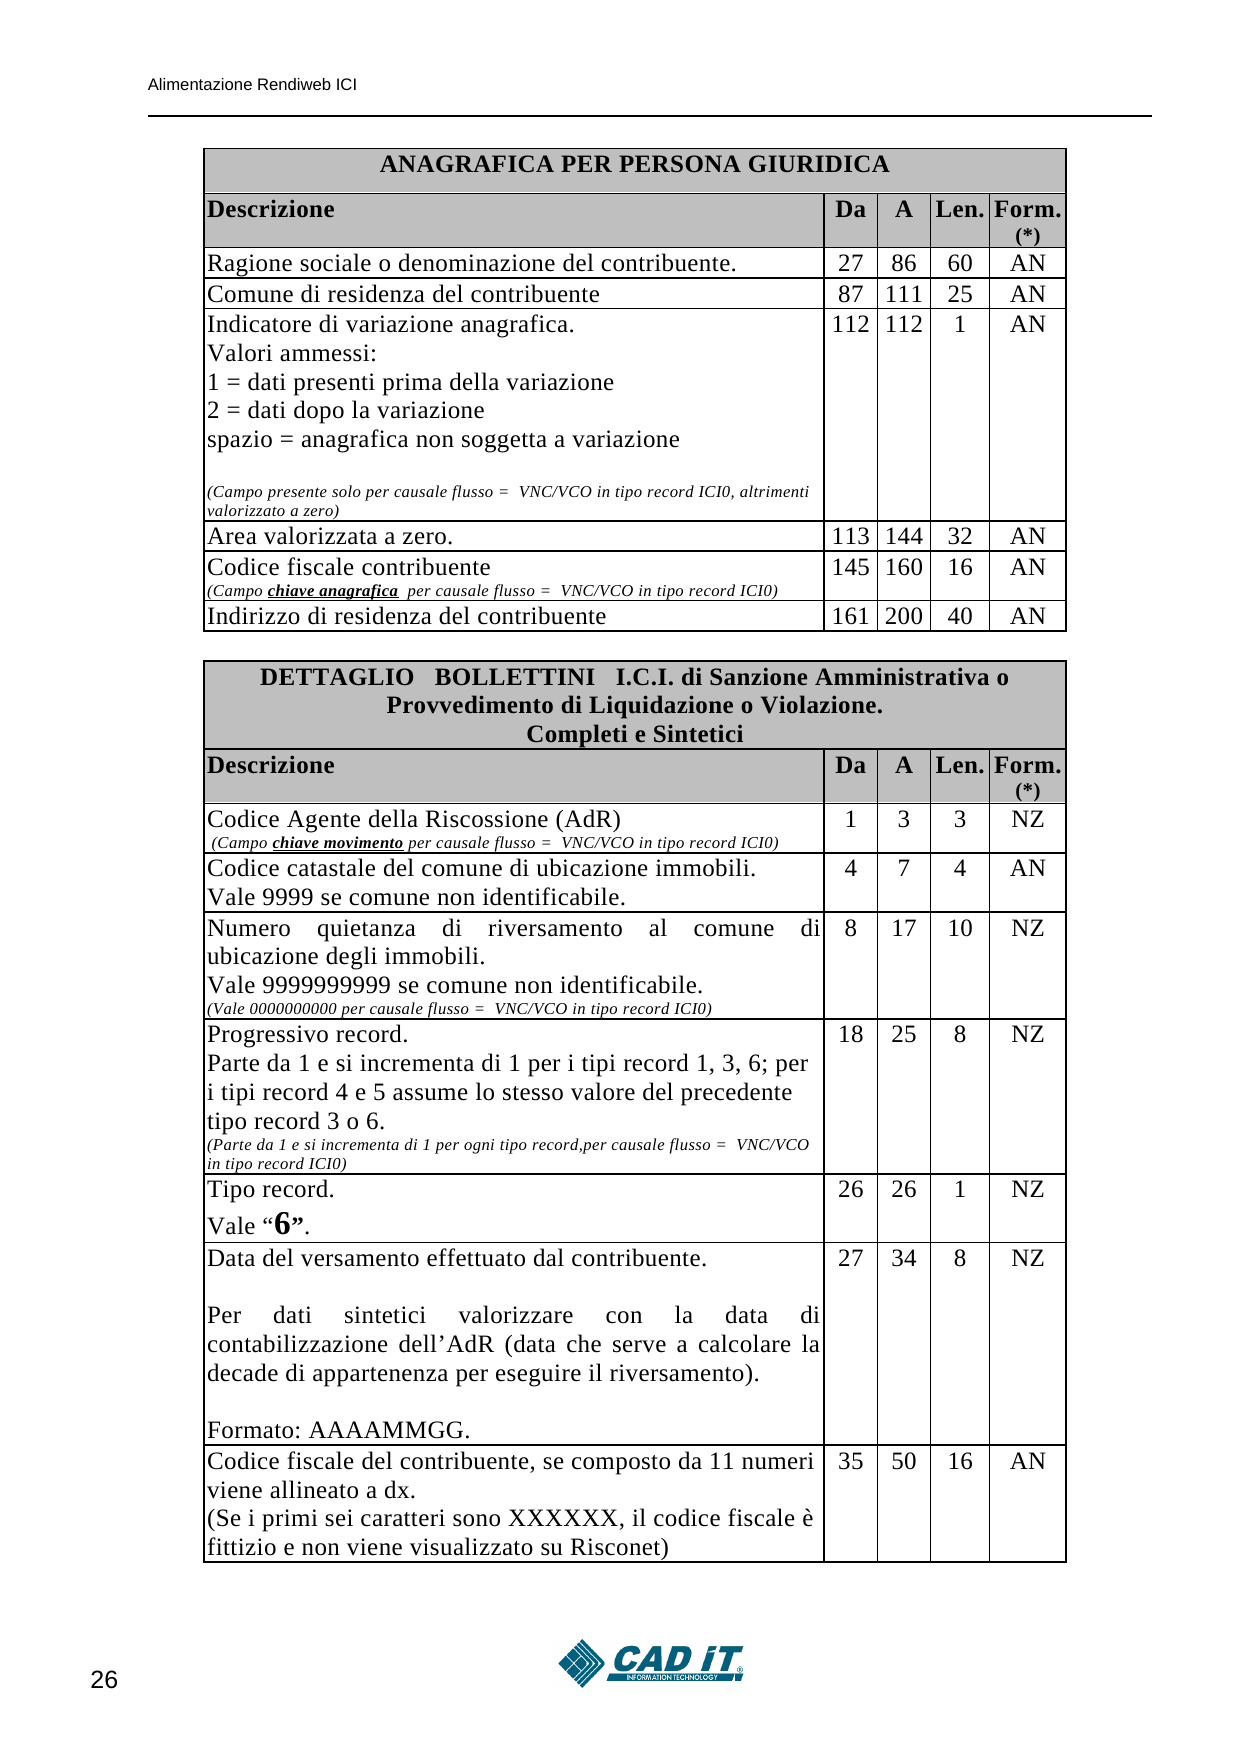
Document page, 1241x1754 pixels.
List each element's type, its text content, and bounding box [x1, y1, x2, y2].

table_cell 160 [878, 552, 930, 600]
table_cell 1 [931, 1175, 989, 1242]
table_cell NZ [990, 913, 1065, 1018]
table_cell AN [990, 601, 1065, 630]
table_cell 25 [878, 1020, 930, 1173]
table_cell 111 [878, 279, 930, 307]
table_cell A [878, 194, 930, 247]
table_cell 35 [825, 1446, 877, 1561]
table_cell Progressivo record. Parte da 1 e si incrementa di 1 per i tipi record 1, 3, 6; per i tipi record 4 e 5 assume lo stesso valore del precedente tipo record 3 o 6. (Parte da 1 e si incrementa di 1 per ogni tipo record,per causale flusso = VNC/VCO in tipo record ICI0) [205, 1020, 823, 1173]
table_cell 16 [931, 1446, 989, 1561]
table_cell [205, 1446, 823, 1561]
table_cell 1 [825, 804, 877, 852]
table_cell NZ [990, 1243, 1065, 1444]
table_cell 4 [931, 854, 989, 911]
picture [552, 1637, 747, 1690]
table_cell 3 [931, 804, 989, 852]
table_cell Da [825, 194, 877, 247]
table_cell Da [825, 750, 877, 802]
table_cell Indirizzo di residenza del contribuente [205, 601, 823, 630]
table_cell AN [990, 279, 1065, 307]
table_cell 8 [931, 1020, 989, 1173]
table_cell 27 [825, 248, 877, 277]
table_cell Codice catastale del comune di ubicazione immobili. Vale 9999 se comune non identificabile. [205, 854, 823, 911]
table_cell Form. (*) [990, 194, 1065, 247]
table_cell 10 [931, 913, 989, 1018]
table_cell AN [990, 522, 1065, 550]
table_cell A [878, 750, 930, 802]
table_cell Data del versamento effettuato dal contribuente. Per dati sintetici valorizzare con la data di contabilizzazione dell’AdR (data che serve a calcolare la decade di appartenenza per eseguire il riversamento). Formato: AAAAMMGG. [205, 1243, 823, 1444]
table_cell 4 [825, 854, 877, 911]
table_cell 144 [878, 522, 930, 550]
table_cell 17 [878, 913, 930, 1018]
table_cell 8 [931, 1243, 989, 1444]
table_cell AN [990, 1446, 1065, 1561]
table_cell 25 [931, 279, 989, 307]
table_cell 32 [931, 522, 989, 550]
table_cell Tipo record. Vale “6”. [205, 1175, 823, 1242]
table_cell 60 [931, 248, 989, 277]
table_cell NZ [990, 804, 1065, 852]
table_cell 112 [825, 309, 877, 520]
table_cell 8 [825, 913, 877, 1018]
table_cell AN [990, 309, 1065, 520]
table_header ANAGRAFICA PER PERSONA GIURIDICA [205, 149, 1065, 192]
table_cell NZ [990, 1175, 1065, 1242]
table_cell 16 [931, 552, 989, 600]
table_cell Indicatore di variazione anagrafica. Valori ammessi: 1 = dati presenti prima della variazione 2 = dati dopo la variazione spazio = anagrafica non soggetta a variazione (Campo presente solo per causale flusso = VNC/VCO in tipo record ICI0, altrimenti valorizzato a zero) [205, 309, 823, 520]
table_cell 112 [878, 309, 930, 520]
table_cell 40 [931, 601, 989, 630]
table_cell 87 [825, 279, 877, 307]
table_cell Numero quietanza di riversamento al comune di ubicazione degli immobili. Vale 9999999999 se comune non identificabile. (Vale 0000000000 per causale flusso = VNC/VCO in tipo record ICI0) [205, 913, 823, 1018]
table_cell AN [990, 552, 1065, 600]
table_cell Comune di residenza del contribuente [205, 279, 823, 307]
table_cell 3 [878, 804, 930, 852]
table_cell 26 [825, 1175, 877, 1242]
table_cell Ragione sociale o denominazione del contribuente. [205, 248, 823, 277]
table_cell 86 [878, 248, 930, 277]
table_cell AN [990, 248, 1065, 277]
table_cell Codice fiscale contribuente (Campo chiave anagrafica per causale flusso = VNC/VCO in tipo record ICI0) [205, 552, 823, 600]
table_cell Descrizione [205, 194, 823, 247]
table_cell Len. [931, 750, 989, 802]
table_cell 34 [878, 1243, 930, 1444]
table_cell Len. [931, 194, 989, 247]
table_header DETTAGLIO BOLLETTINI I.C.I. di Sanzione Amministrativa o Provvedimento di Liquidazione o Violazione. Completi e Sintetici [205, 662, 1065, 748]
table_cell 1 [931, 309, 989, 520]
table_cell 27 [825, 1243, 877, 1444]
table_cell NZ [990, 1020, 1065, 1173]
table_cell 7 [878, 854, 930, 911]
table_cell 200 [878, 601, 930, 630]
table_cell 161 [825, 601, 877, 630]
table_cell 50 [878, 1446, 930, 1561]
table_cell Area valorizzata a zero. [205, 522, 823, 550]
table_cell 18 [825, 1020, 877, 1173]
table_cell AN [990, 854, 1065, 911]
table_cell 26 [878, 1175, 930, 1242]
table_cell 145 [825, 552, 877, 600]
table_cell 113 [825, 522, 877, 550]
table_cell Descrizione [205, 750, 823, 802]
table_cell Codice Agente della Riscossione (AdR) (Campo chiave movimento per causale flusso = VNC/VCO in tipo record ICI0) [205, 804, 823, 852]
table_cell Form. (*) [990, 750, 1065, 802]
